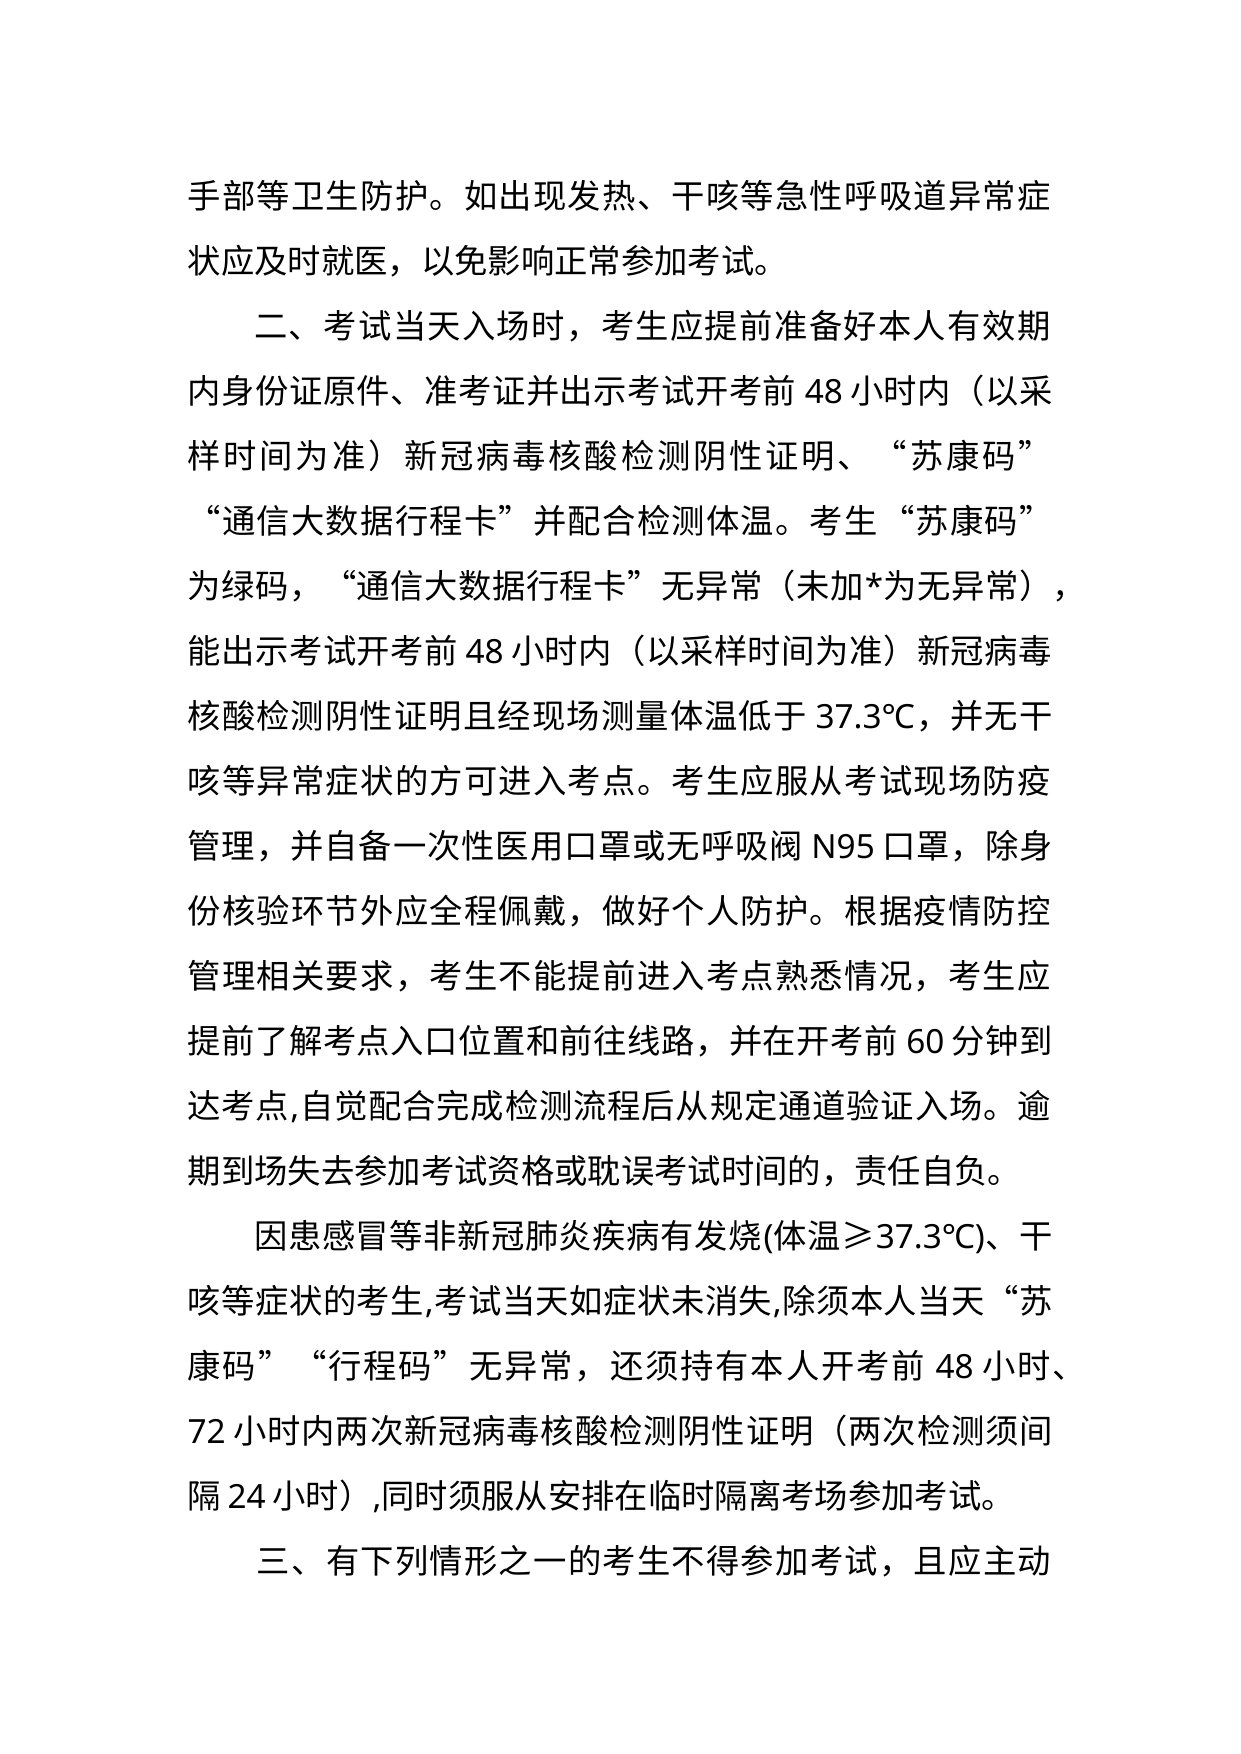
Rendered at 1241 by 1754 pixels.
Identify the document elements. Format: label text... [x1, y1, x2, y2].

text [187, 1527, 1053, 1592]
text 因患感冒等非新冠肺炎疾病有发烧(体温≥37.3℃)、干咳等症状的考生,考试当天如症状未消失,除须本人当天“苏康码”“行程码”无异常，还须持有本人开考前48小时、72小时内两次新冠病毒核酸检测阴性证明（两次检测须间隔24小时）,同时须服从安排在临时隔离考场参加考试。 [187, 1202, 1053, 1527]
text 二、考试当天入场时，考生应提前准备好本人有效期内身份证原件、准考证并出示考试开考前48小时内（以采样时间为准）新冠病毒核酸检测阴性证明、“苏康码”“通信大数据行程卡”并配合检测体温。考生“苏康码”为绿码，“通信大数据行程卡”无异常（未加*为无异常），能出示考试开考前48小时内（以采样时间为准）新冠病毒核酸检测阴性证明且经现场测量体温低于37.3℃，并无干咳等异常症状的方可进入考点。考生应服从考试现场防疫管理，并自备一次性医用口罩或无呼吸阀N95口罩，除身份核验环节外应全程佩戴，做好个人防护。根据疫情防控管理相关要求，考生不能提前进入考点熟悉情况，考生应提前了解考点入口位置和前往线路，并在开考前60分钟到达考点,自觉配合完成检测流程后从规定通道验证入场。逾期到场失去参加考试资格或耽误考试时间的，责任自负。 [187, 292, 1053, 1202]
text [187, 162, 1053, 292]
